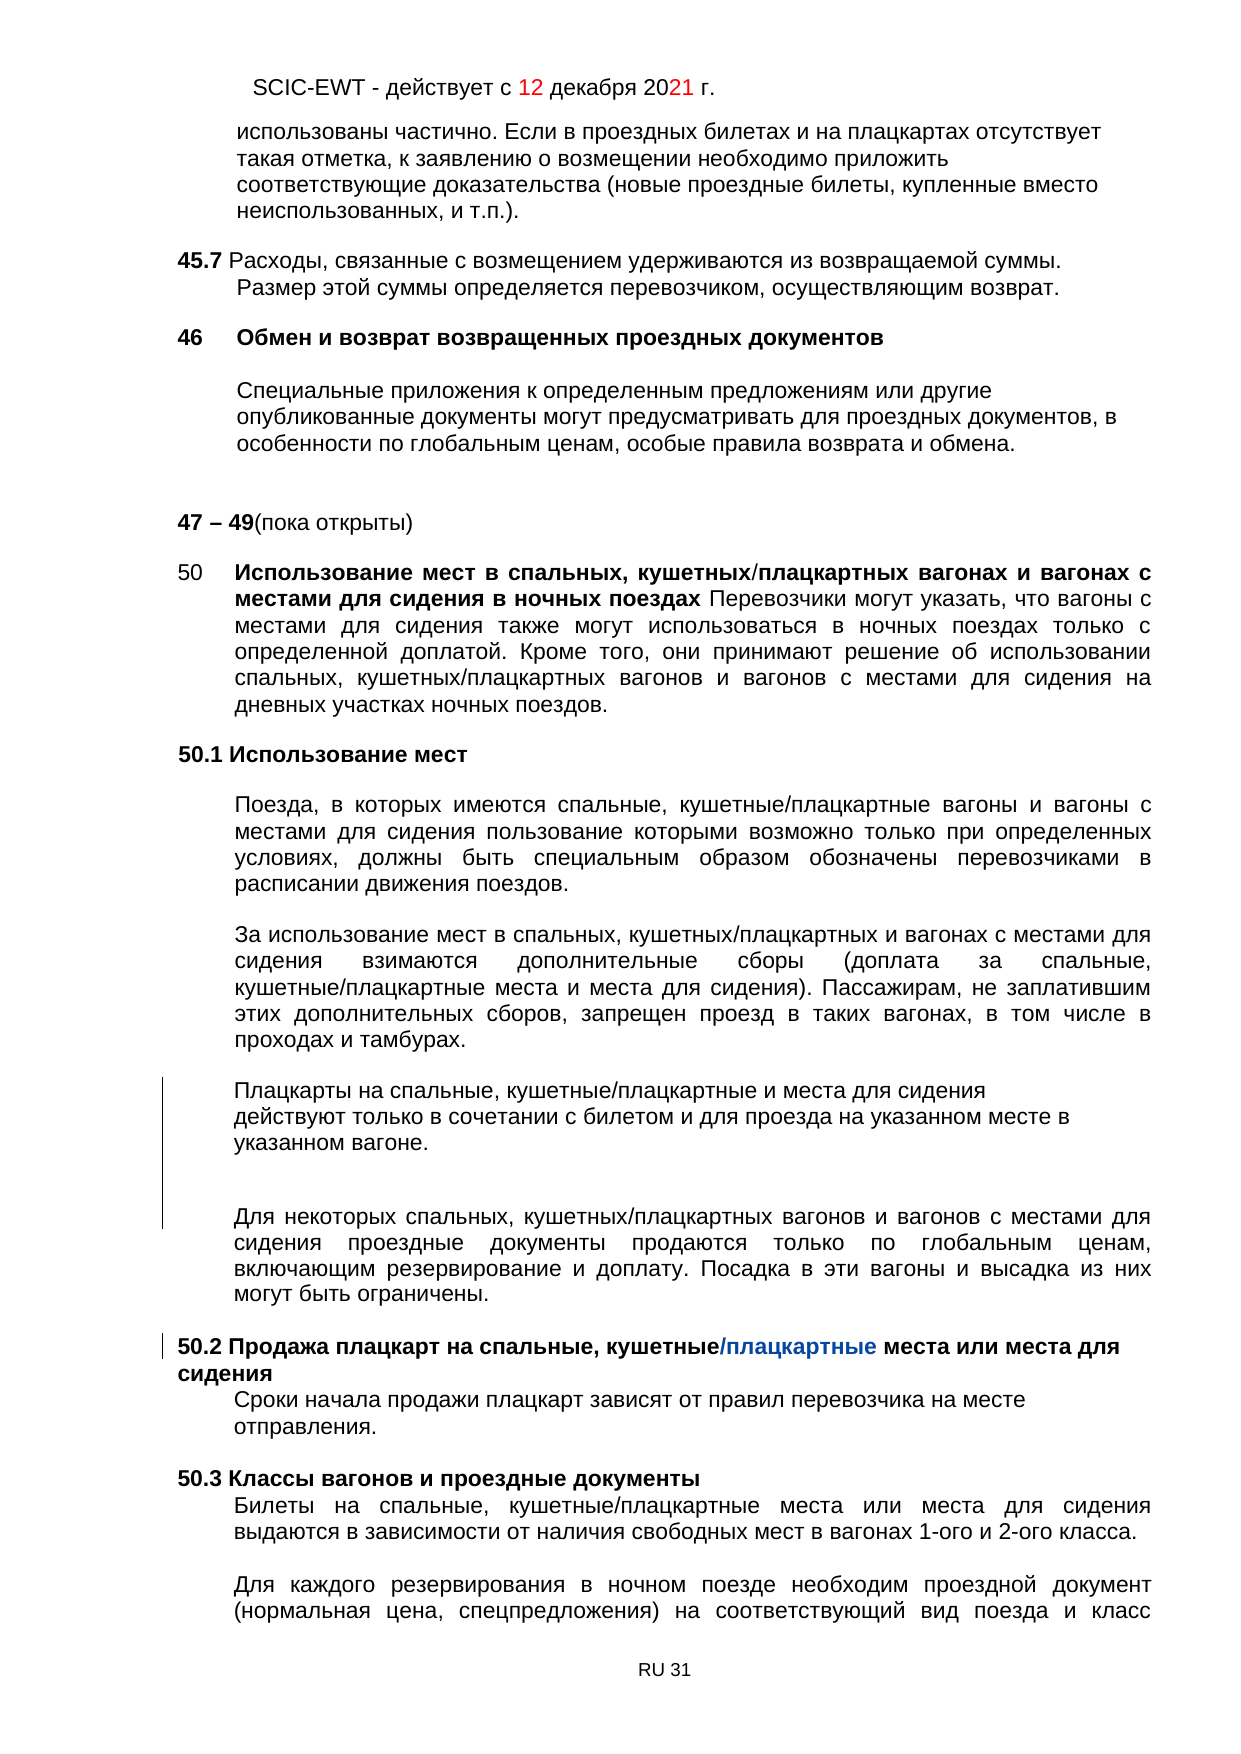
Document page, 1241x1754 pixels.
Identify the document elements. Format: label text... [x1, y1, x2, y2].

text Билеты на спальные, кушетные/плацкартные места или места для сидения выдаются в зависимости от наличия свободных мест в вагонах 1-ого и 2-ого класса. [233, 1492, 1152, 1544]
text Поезда, в которых имеются спальные, кушетные/плацкартные вагоны и вагоны с местами для сидения пользование которыми возможно только при определенных условиях, должны быть специальным образом обозначены перевозчиками в расписании движения поездов. [234, 791, 1152, 897]
list Использование мест в спальных, кушетных/плацкартных вагонах и вагонах с местами для сидения в ночных поездах Перевозчики могут указать, что вагоны с местами для сидения также могут использоваться в ночных поездах только с определенной доплатой. Кроме того, они принимают решение об использовании спальных, кушетных/плацкартных вагонов и вагонов с местами для сидения на дневных участках ночных поездов. [177, 559, 1152, 717]
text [233, 1571, 1152, 1624]
text Плацкарты на спальные, кушетные/плацкартные и места для сидения действуют только в сочетании с билетом и для проезда на указанном месте в указанном вагоне. [233, 1077, 1088, 1156]
list – 49(пока открыты) [177, 509, 1152, 535]
text Специальные приложения к определенным предложениям или другие опубликованные документы могут предусматривать для проездных документов, в особенности по глобальным ценам, особые правила возврата и обмена. [236, 377, 1145, 456]
text 50.1 Использование мест [178, 741, 1152, 767]
text 50.2 Продажа плацкарт на спальные, кушетные/плацкартные места или места для сидения [177, 1333, 1152, 1386]
text 45.7 Расходы, связанные с возмещением удерживаются из возвращаемой суммы. Размер этой суммы определяется перевозчиком, осуществляющим возврат. [177, 247, 1104, 300]
text Сроки начала продажи плацкарт зависят от правил перевозчика на месте отправления. [233, 1386, 1152, 1439]
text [177, 118, 1122, 223]
text 50.3 Классы вагонов и проездные документы [177, 1465, 1152, 1491]
text Для некоторых спальных, кушетных/плацкартных вагонов и вагонов c местами для сидения проездные документы продаются только по глобальным ценам, включающим резервирование и доплату. Посадка в эти вагоны и высадка из них могут быть ограничены. [233, 1203, 1152, 1307]
text За использование мест в спальных, кушетных/плацкартных и вагонах с местами для сидения взимаются дополнительные сборы (доплата за спальные, кушетные/плацкартные места и места для сидения). Пассажирам, не заплатившим этих дополнительных сборов, запрещен проезд в таких вагонах, в том числе в проходах и тамбурах. [234, 921, 1152, 1052]
list Обмен и возврат возвращенных проездных документов [177, 324, 1152, 351]
